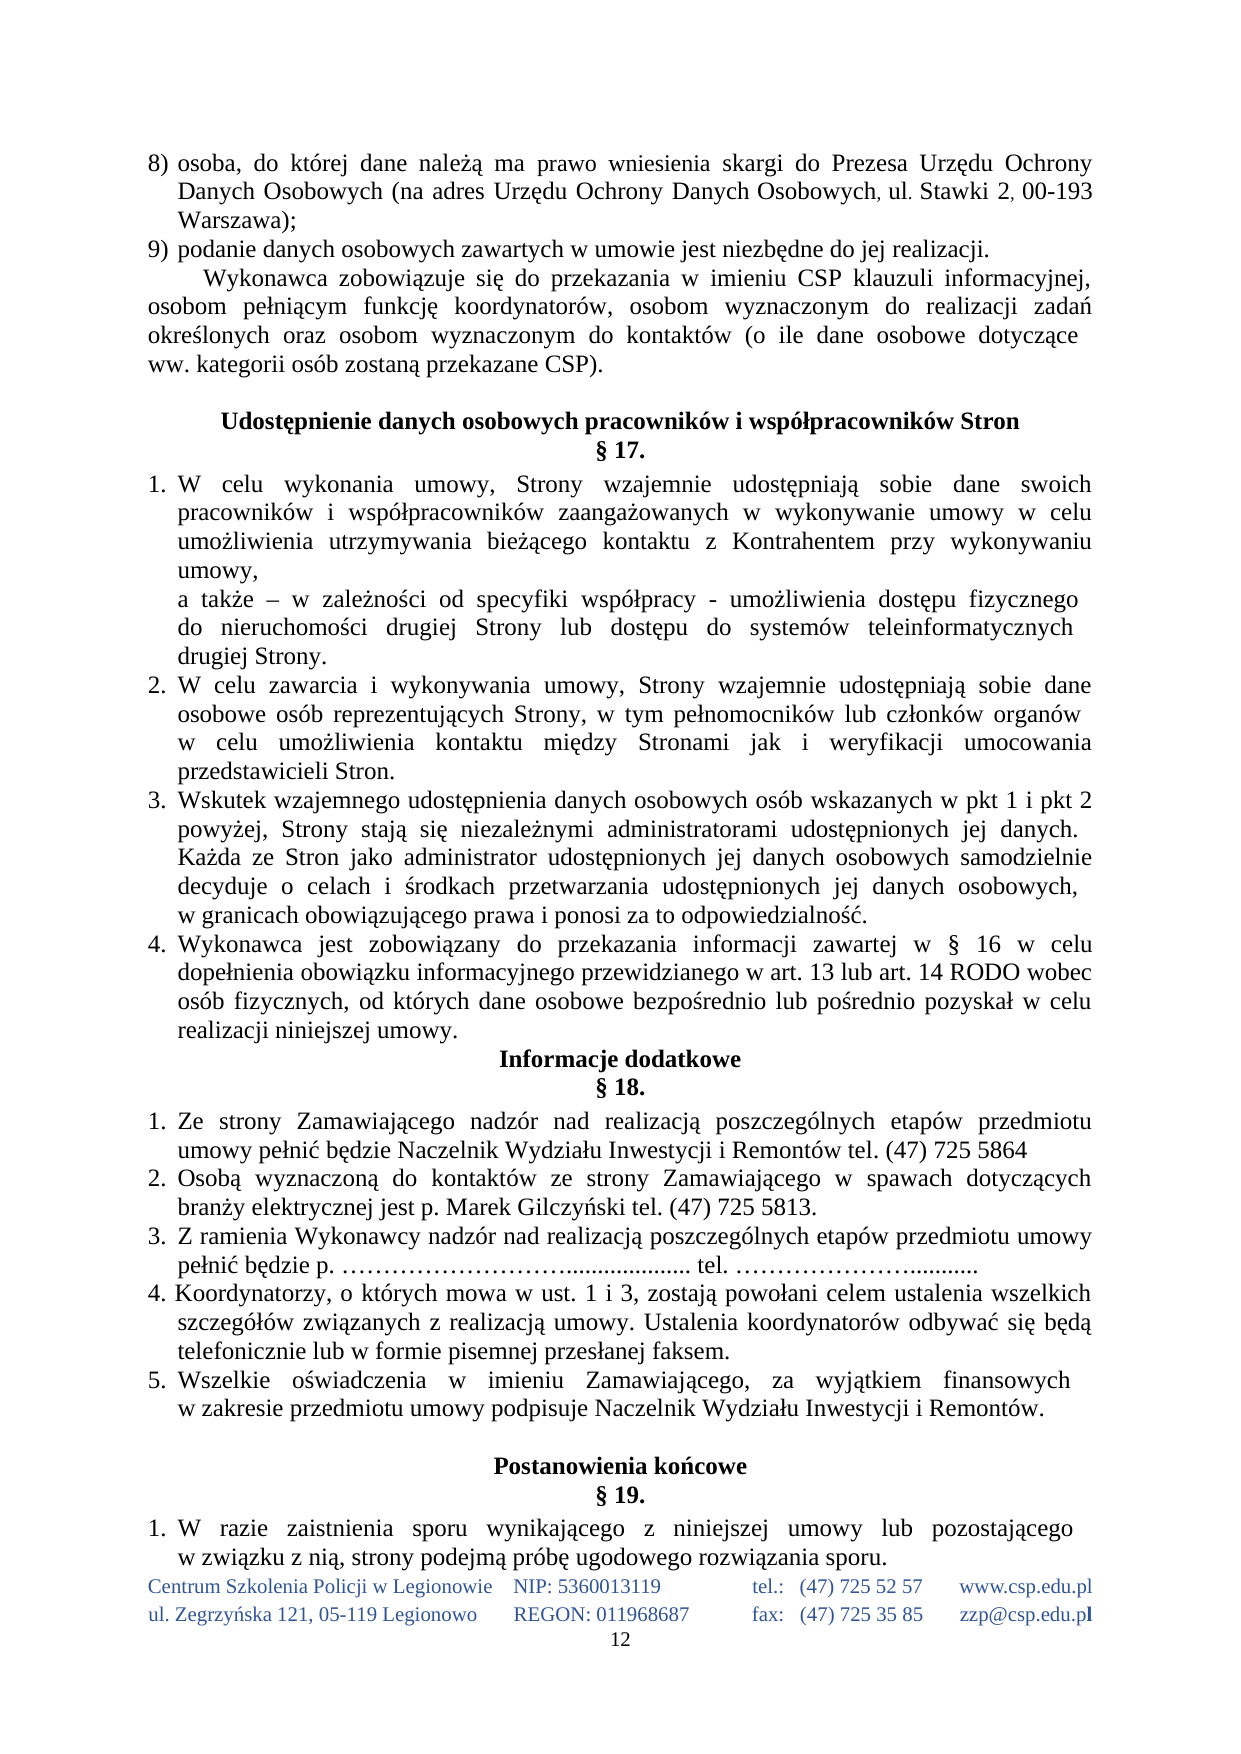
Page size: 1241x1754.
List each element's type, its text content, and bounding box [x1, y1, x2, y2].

text 4. Koordynatorzy, o których mowa w ust. 1 i 3, zostają powołani celem ustalenia wszelkich szczegółów związanych z realizacją umowy. Ustalenia koordynatorów odbywać się będą telefonicznie lub w formie pisemnej przesłanej faksem. [148, 1278, 1092, 1365]
text Udostępnienie danych osobowych pracowników i współpracowników Stron [148, 406, 1092, 435]
text § 19. [148, 1480, 1092, 1508]
text Informacje dodatkowe [148, 1044, 1092, 1072]
text 3. Z ramienia Wykonawcy nadzór nad realizacją poszczególnych etapów przedmiotu umowy pełnić będzie p. ……………………….................... tel. …………………........... [148, 1221, 1092, 1278]
text 5. Wszelkie oświadczenia w imieniu Zamawiającego, za wyjątkiem finansowych w zakresie przedmiotu umowy podpisuje Naczelnik Wydziału Inwestycji i Remontów. [148, 1365, 1092, 1422]
list W celu zawarcia i wykonywania umowy, Strony wzajemnie udostępniają sobie dane osobowe osób reprezentujących Strony, w tym pełnomocników lub członków organów w celu umożliwienia kontaktu między Stronami jak i weryfikacji umocowania przedstawicieli Stron. [148, 670, 1092, 785]
text 1. Ze strony Zamawiającego nadzór nad realizacją poszczególnych etapów przedmiotu umowy pełnić będzie Naczelnik Wydziału Inwestycji i Remontów tel. (47) 725 5864 [148, 1106, 1092, 1163]
text 2. Osobą wyznaczoną do kontaktów ze strony Zamawiającego w spawach dotyczących branży elektrycznej jest p. Marek Gilczyński tel. (47) 725 5813. [148, 1163, 1092, 1221]
list osoba, do której dane należą ma prawo wniesienia skargi do Prezesa Urzędu Ochrony Danych Osobowych (na adres Urzędu Ochrony Danych Osobowych, ul. Stawki 2, 00-193 Warszawa); [148, 148, 1092, 234]
text Wykonawca zobowiązuje się do przekazania w imieniu CSP klauzuli informacyjnej, osobom pełniącym funkcję koordynatorów, osobom wyznaczonym do realizacji zadań określonych oraz osobom wyznaczonym do kontaktów (o ile dane osobowe dotyczące ww. kategorii osób zostaną przekazane CSP). [148, 263, 1092, 378]
text 1. W razie zaistnienia sporu wynikającego z niniejszej umowy lub pozostającego w związku z nią, strony podejmą próbę ugodowego rozwiązania sporu. [148, 1513, 1092, 1571]
text Postanowienia końcowe [148, 1451, 1092, 1480]
list W celu wykonania umowy, Strony wzajemnie udostępniają sobie dane swoich pracowników i współpracowników zaangażowanych w wykonywanie umowy w celu umożliwienia utrzymywania bieżącego kontaktu z Kontrahentem przy wykonywaniu umowy, a także – w zależności od specyfiki współpracy - umożliwienia dostępu fizycznego do nieruchomości drugiej Strony lub dostępu do systemów teleinformatycznych drugiej Strony. [148, 469, 1092, 670]
list Wskutek wzajemnego udostępnienia danych osobowych osób wskazanych w pkt 1 i pkt 2 powyżej, Strony stają się niezależnymi administratorami udostępnionych jej danych. Każda ze Stron jako administrator udostępnionych jej danych osobowych samodzielnie decyduje o celach i środkach przetwarzania udostępnionych jej danych osobowych, w granicach obowiązującego prawa i ponosi za to odpowiedzialność. [148, 785, 1092, 929]
text § 17. [148, 435, 1092, 464]
text § 18. [148, 1072, 1092, 1101]
list Wykonawca jest zobowiązany do przekazania informacji zawartej w § 16 w celu dopełnienia obowiązku informacyjnego przewidzianego w art. 13 lub art. 14 RODO wobec osób fizycznych, od których dane osobowe bezpośrednio lub pośrednio pozyskał w celu realizacji niniejszej umowy. [148, 929, 1092, 1044]
list podanie danych osobowych zawartych w umowie jest niezbędne do jej realizacji. [148, 234, 1092, 263]
